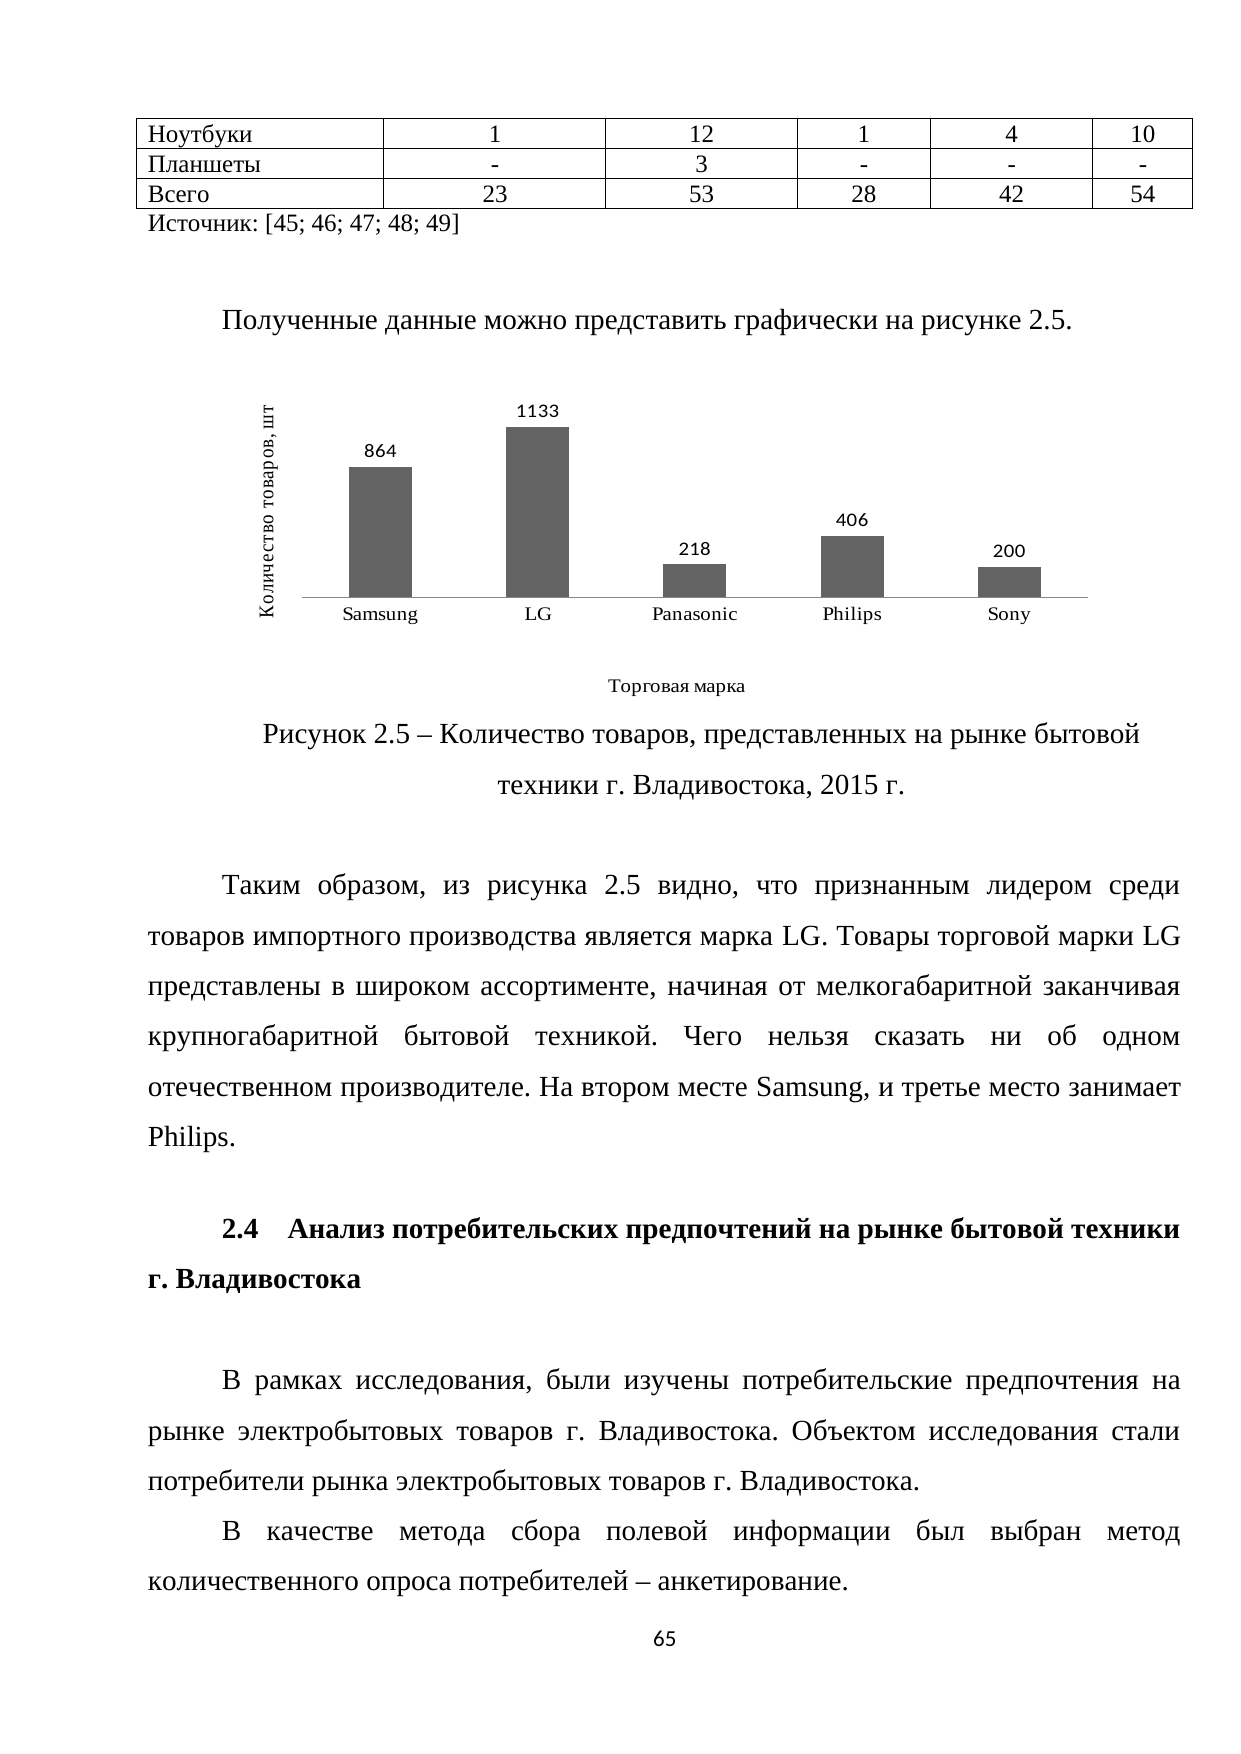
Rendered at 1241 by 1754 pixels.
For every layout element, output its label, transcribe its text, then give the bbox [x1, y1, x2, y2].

text В рамках исследования, были изучены потребительские предпочтения на рынке электробытовых товаров г. Владивостока. Объектом исследования стали потребители рынка электробытовых товаров г. Владивостока. [148, 1362, 1181, 1496]
table_cell 3 [606, 149, 797, 178]
text Источник: [45; 46; 47; 48; 49] [148, 209, 1181, 237]
table_cell 12 [606, 119, 797, 148]
table_cell 4 [931, 119, 1092, 148]
table_cell 42 [931, 179, 1092, 207]
text Рисунок 2.5 – Количество товаров, представленных на рынке бытовой [148, 717, 1181, 750]
text техники г. Владивостока, 2015 г. [148, 767, 1181, 800]
table_cell Всего [137, 179, 383, 207]
text Таким образом, из рисунка 2.5 видно, что признанным лидером среди товаров импортного производства является марка LG. Товары торговой марки LG представлены в широком ассортименте, начиная от мелкогабаритной заканчивая крупногабаритной бытовой техникой. Чего нельзя сказать ни об одном отечественном производителе. На втором месте Samsung, и третье место занимает Philips. [148, 867, 1181, 1153]
table_cell 23 [384, 179, 605, 207]
table_cell - [1093, 149, 1192, 178]
table_cell 54 [1093, 179, 1192, 207]
table_cell 28 [798, 179, 930, 207]
table_cell Планшеты [137, 149, 383, 178]
text Полученные данные можно представить графически на рисунке 2.5. [148, 302, 1181, 336]
table_cell 1 [798, 119, 930, 148]
table_cell 1 [384, 119, 605, 148]
table_cell - [931, 149, 1092, 178]
table_cell 53 [606, 179, 797, 207]
text 2.4 Анализ потребительских предпочтений на рынке бытовой техники г. Владивостока [148, 1211, 1181, 1295]
table_cell 10 [1093, 119, 1192, 148]
table_cell Ноутбуки [137, 119, 383, 148]
text В качестве метода сбора полевой информации был выбран метод количественного опроса потребителей – анкетирование. [148, 1513, 1181, 1597]
table_cell - [798, 149, 930, 178]
table_cell - [384, 149, 605, 178]
